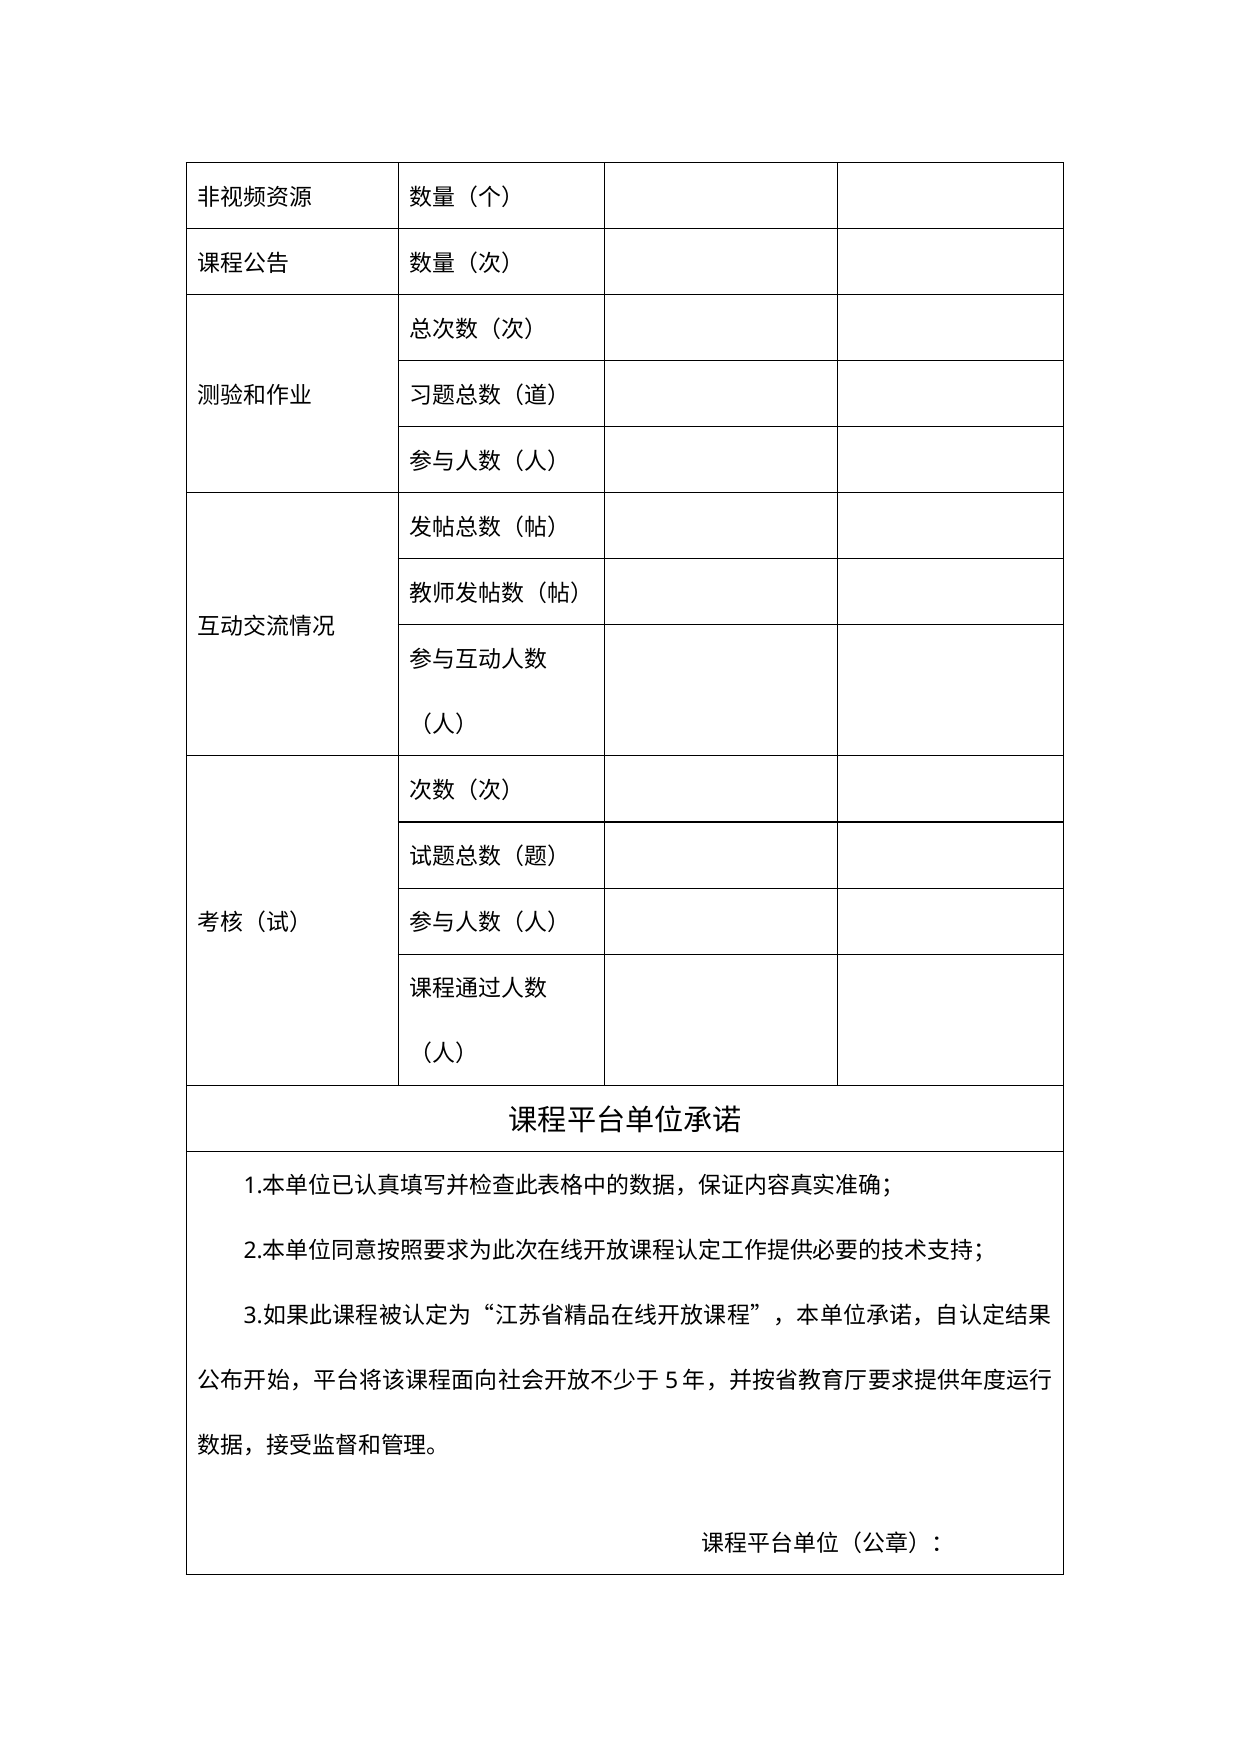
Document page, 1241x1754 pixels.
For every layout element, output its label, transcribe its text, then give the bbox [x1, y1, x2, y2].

table_cell [838, 955, 1063, 1084]
table_cell 次数（次） [399, 756, 604, 821]
table_cell [838, 559, 1063, 624]
table_cell [838, 889, 1063, 953]
table_cell 课程通过人数（人） [399, 955, 604, 1084]
table_cell 测验和作业 [187, 295, 398, 492]
table_cell [605, 361, 837, 426]
table_cell 总次数（次） [399, 295, 604, 360]
table_cell 试题总数（题） [399, 823, 604, 887]
table_cell [838, 493, 1063, 558]
table_cell [605, 559, 837, 624]
table_cell 发帖总数（帖） [399, 493, 604, 558]
table_cell [605, 229, 837, 294]
table_cell 教师发帖数（帖） [399, 559, 604, 624]
table_cell [605, 756, 837, 821]
table_cell [605, 823, 837, 887]
table_cell 习题总数（道） [399, 361, 604, 426]
table_cell 数量（个） [399, 163, 604, 228]
table_cell [605, 163, 837, 228]
table_cell 参与人数（人） [399, 889, 604, 953]
table_cell 参与互动人数（人） [399, 625, 604, 755]
table_cell [605, 955, 837, 1084]
table_cell [605, 625, 837, 755]
table_cell 数量（次） [399, 229, 604, 294]
table_cell [838, 163, 1063, 228]
table_cell 考核（试） [187, 756, 398, 1084]
table_cell [605, 295, 837, 360]
table_cell 参与人数（人） [399, 427, 604, 492]
table_cell [838, 427, 1063, 492]
table_cell [838, 229, 1063, 294]
table_cell [838, 625, 1063, 755]
table_cell 课程公告 [187, 229, 398, 294]
table_cell 互动交流情况 [187, 493, 398, 755]
table_cell 非视频资源 [187, 163, 398, 228]
table_cell [838, 823, 1063, 887]
table_cell [838, 361, 1063, 426]
table_cell [605, 493, 837, 558]
table_cell [838, 756, 1063, 821]
table_cell 课程平台单位承诺 [187, 1086, 1063, 1151]
table_cell [605, 427, 837, 492]
table_cell [838, 295, 1063, 360]
table_cell [605, 889, 837, 953]
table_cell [187, 1152, 1063, 1574]
